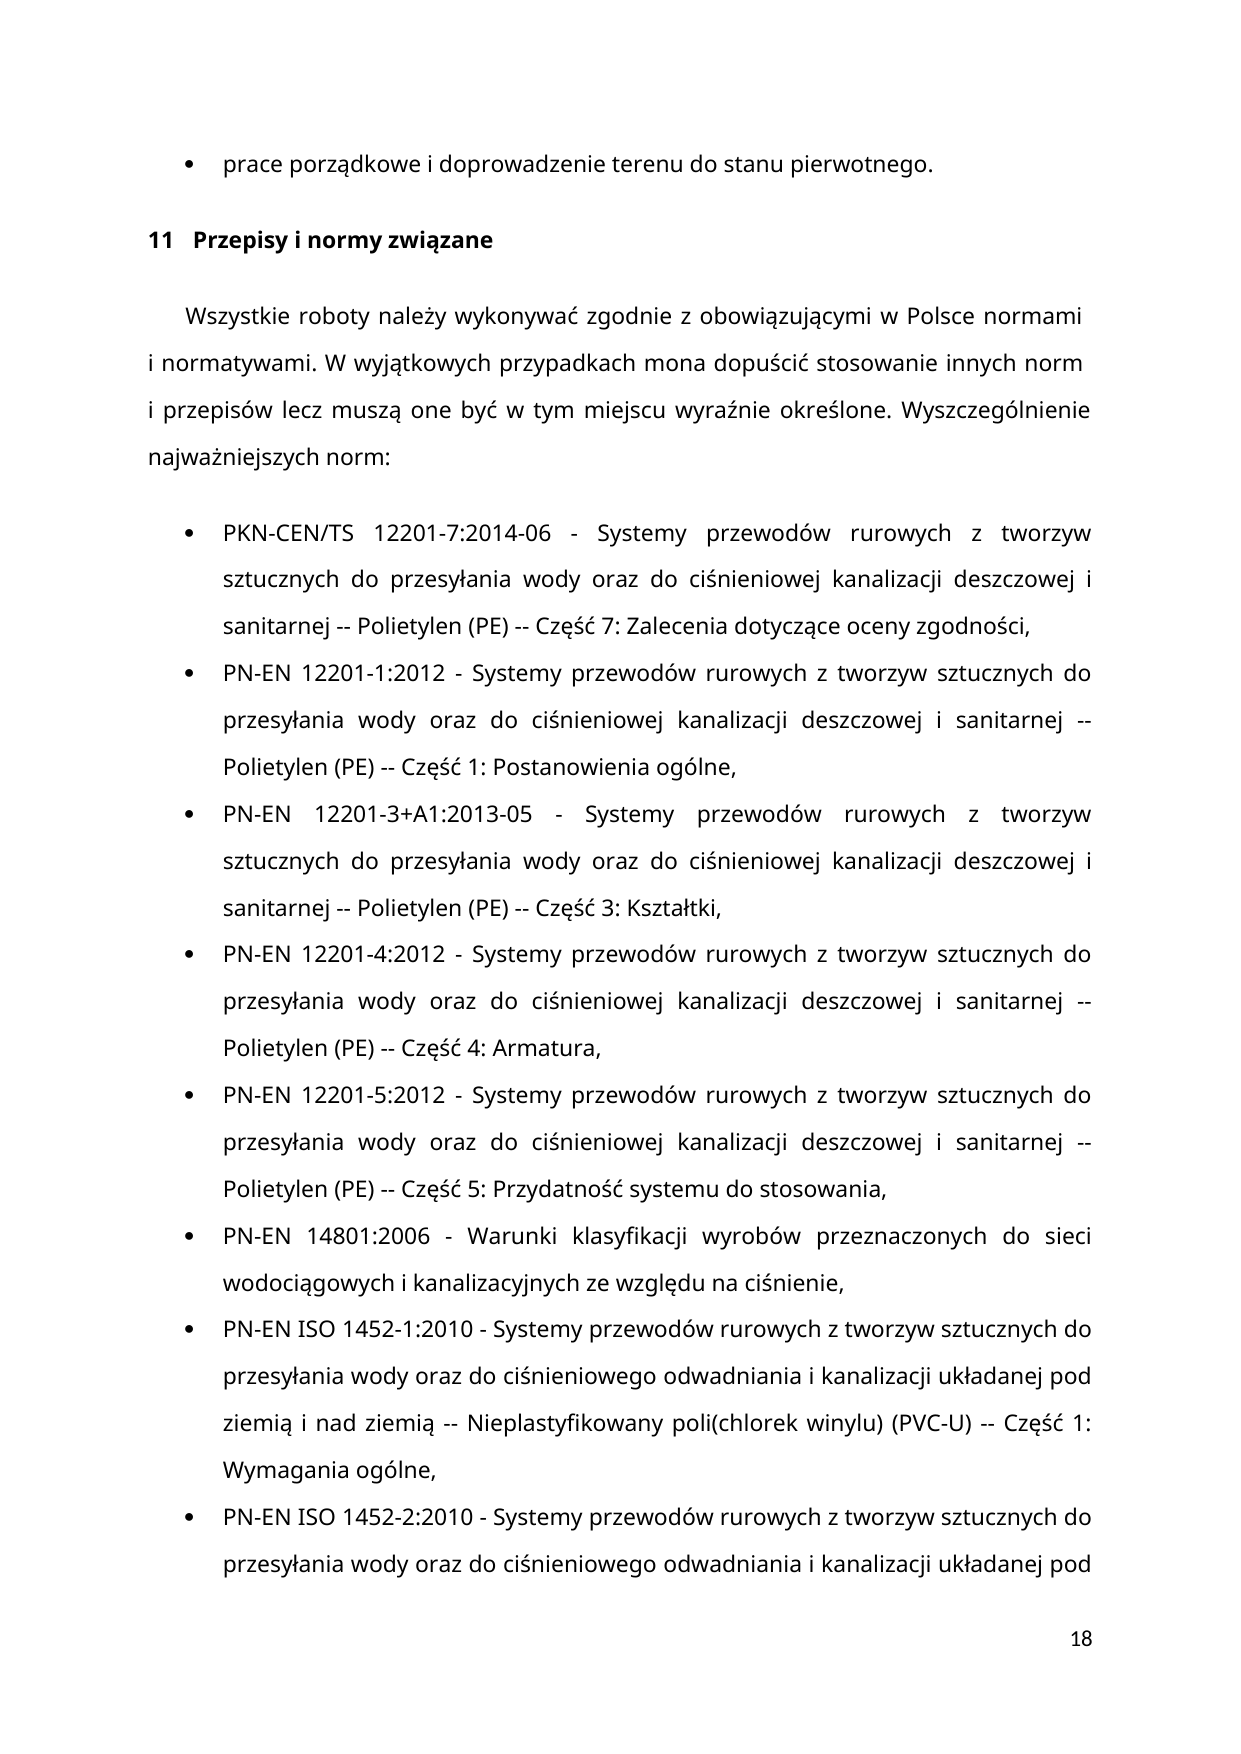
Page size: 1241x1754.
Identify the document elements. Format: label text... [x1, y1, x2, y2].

list PKN-CEN/TS 12201-7:2014-06 - Systemy przewodów rurowych z tworzyw sztucznych do przesyłania wody oraz do ciśnieniowej kanalizacji deszczowej i sanitarnej -- Polietylen (PE) -- Część 7: Zalecenia dotyczące oceny zgodności, [185, 516, 1092, 641]
subtitle Przepisy i normy związane [148, 224, 1092, 255]
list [185, 1501, 1092, 1579]
text Wszystkie roboty należy wykonywać zgodnie z obowiązującymi w Polsce normami i normatywami. W wyjątkowych przypadkach mona dopuścić stosowanie innych norm i przepisów lecz muszą one być w tym miejscu wyraźnie określone. Wyszczególnienie najważniejszych norm: [148, 300, 1092, 472]
list PN-EN 12201-4:2012 - Systemy przewodów rurowych z tworzyw sztucznych do przesyłania wody oraz do ciśnieniowej kanalizacji deszczowej i sanitarnej -- Polietylen (PE) -- Część 4: Armatura, [185, 938, 1092, 1063]
list prace porządkowe i doprowadzenie terenu do stanu pierwotnego. [185, 148, 1092, 179]
list PN-EN 12201-1:2012 - Systemy przewodów rurowych z tworzyw sztucznych do przesyłania wody oraz do ciśnieniowej kanalizacji deszczowej i sanitarnej -- Polietylen (PE) -- Część 1: Postanowienia ogólne, [185, 657, 1092, 782]
list PN-EN 14801:2006 - Warunki klasyfikacji wyrobów przeznaczonych do sieci wodociągowych i kanalizacyjnych ze względu na ciśnienie, [185, 1219, 1092, 1298]
list PN-EN 12201-3+A1:2013-05 - Systemy przewodów rurowych z tworzyw sztucznych do przesyłania wody oraz do ciśnieniowej kanalizacji deszczowej i sanitarnej -- Polietylen (PE) -- Część 3: Kształtki, [185, 798, 1092, 923]
list PN-EN 12201-5:2012 - Systemy przewodów rurowych z tworzyw sztucznych do przesyłania wody oraz do ciśnieniowej kanalizacji deszczowej i sanitarnej -- Polietylen (PE) -- Część 5: Przydatność systemu do stosowania, [185, 1079, 1092, 1204]
list PN-EN ISO 1452-1:2010 - Systemy przewodów rurowych z tworzyw sztucznych do przesyłania wody oraz do ciśnieniowego odwadniania i kanalizacji układanej pod ziemią i nad ziemią -- Nieplastyfikowany poli(chlorek winylu) (PVC-U) -- Część 1: Wymagania ogólne, [185, 1313, 1092, 1485]
